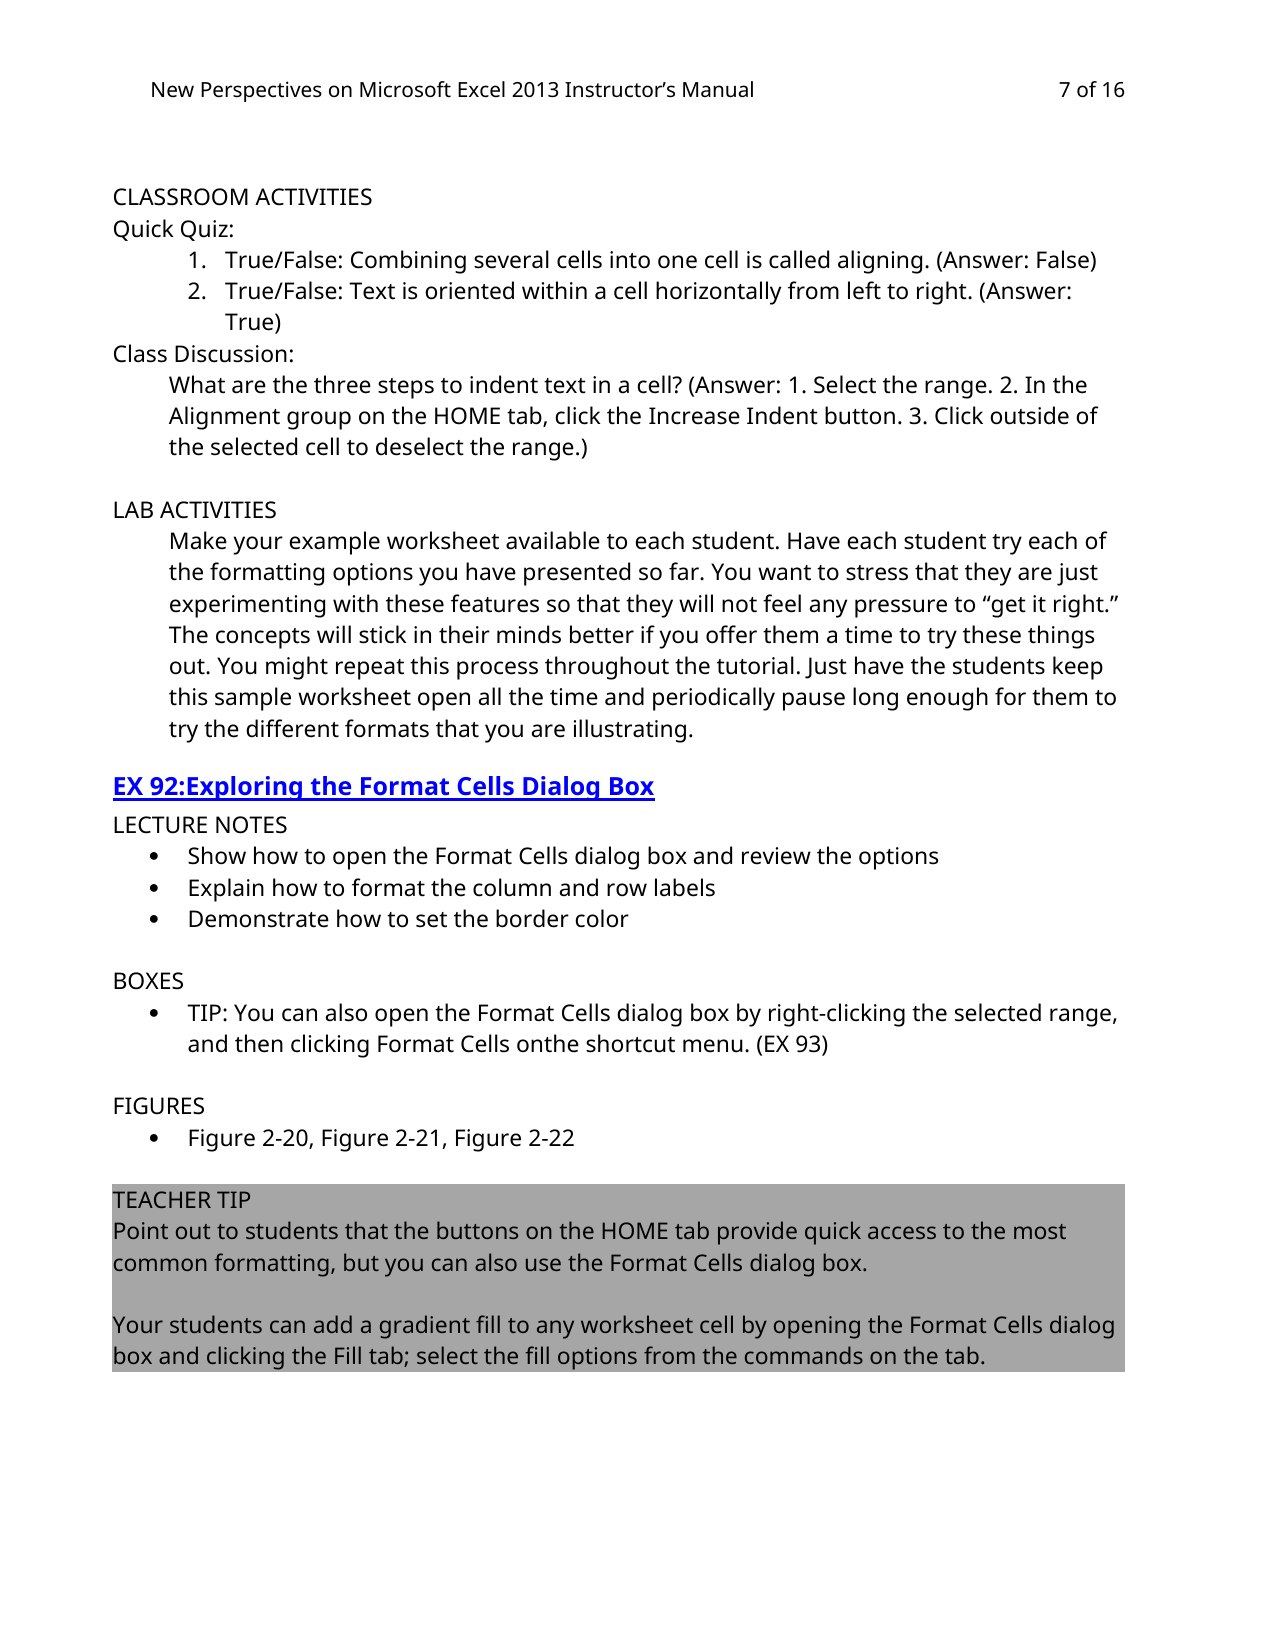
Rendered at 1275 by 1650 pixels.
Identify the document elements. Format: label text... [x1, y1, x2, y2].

list True/False: Text is oriented within a cell horizontally from left to right. (Answer: True) [187, 275, 1125, 337]
text TEACHER TIP [112, 1184, 1125, 1215]
list Demonstrate how to set the border color [150, 903, 1125, 934]
subtitle EX 92:Exploring the Format Cells Dialog Box [112, 769, 1125, 803]
text What are the three steps to indent text in a cell? (Answer: 1. Select the range. 2. In the Alignment group on the HOME tab, click the Increase Indent button. 3. Click outside of the selected cell to deselect the range.) [169, 369, 1125, 462]
text Make your example worksheet available to each student. Have each student try each of the formatting options you have presented so far. You want to stress that they are just experimenting with these features so that they will not feel any pressure to “get it right.” The concepts will stick in their minds better if you offer them a time to try these things out. You might repeat this process throughout the tutorial. Just have the students keep this sample worksheet open all the time and periodically pause long enough for them to try the different formats that you are illustrating. [169, 525, 1125, 744]
text CLASSROOM ACTIVITIES [112, 181, 1125, 212]
text BOXES [112, 965, 1125, 997]
text Point out to students that the buttons on the HOME tab provide quick access to the most common formatting, but you can also use the Format Cells dialog box. [112, 1215, 1125, 1278]
list Figure 2-20, Figure 2-21, Figure 2-22 [150, 1122, 1125, 1153]
text LAB ACTIVITIES [112, 494, 1125, 525]
list Explain how to format the column and row labels [150, 872, 1125, 903]
list Show how to open the Format Cells dialog box and review the options [150, 840, 1125, 872]
text Quick Quiz: [112, 212, 1125, 244]
list TIP: You can also open the Format Cells dialog box by right-clicking the selected range, and then clicking Format Cells onthe shortcut menu. (EX 93) [150, 997, 1125, 1059]
text Your students can add a gradient fill to any worksheet cell by opening the Format Cells dialog box and clicking the Fill tab; select the fill options from the commands on the tab. [112, 1309, 1125, 1372]
list True/False: Combining several cells into one cell is called aligning. (Answer: False) [187, 244, 1125, 275]
text LECTURE NOTES [112, 809, 1125, 840]
text FIGURES [112, 1090, 1125, 1122]
text Class Discussion: [112, 337, 1125, 369]
